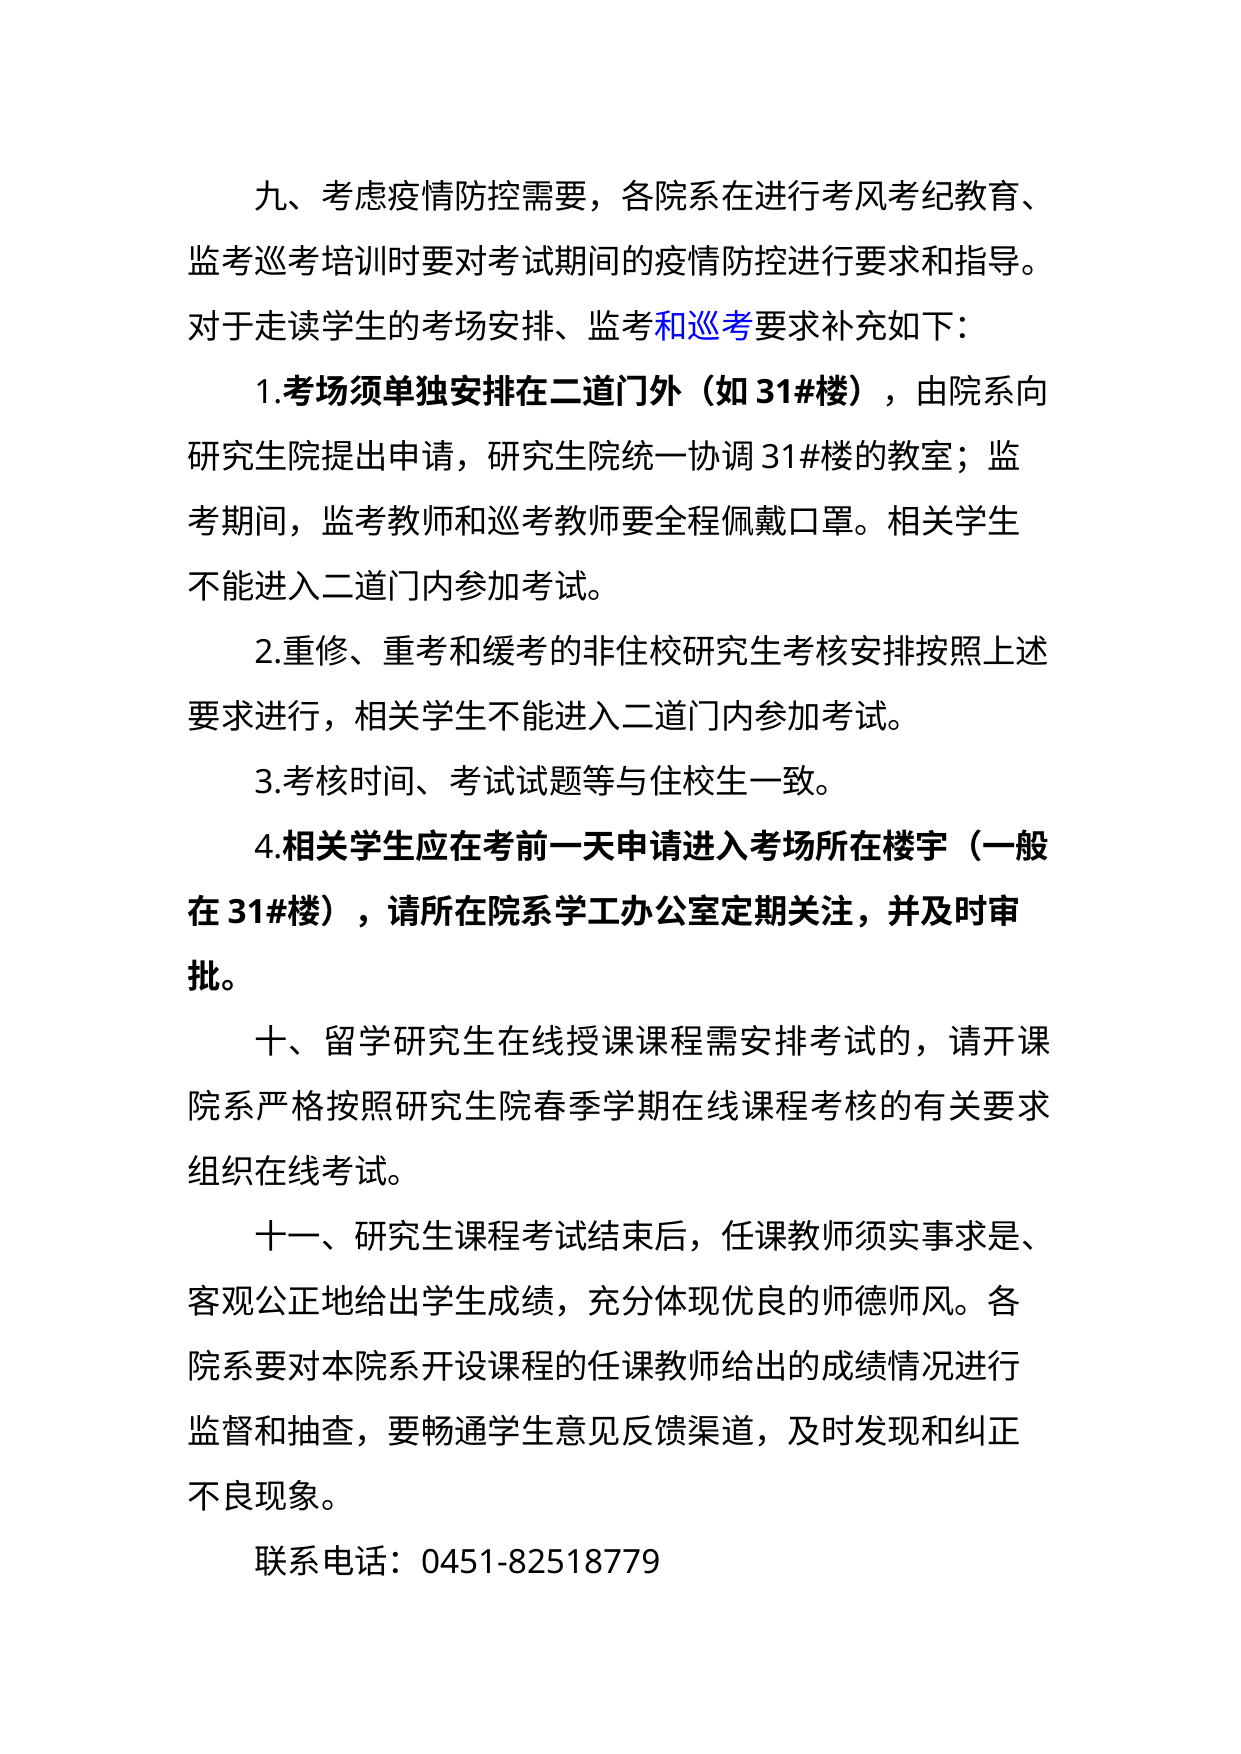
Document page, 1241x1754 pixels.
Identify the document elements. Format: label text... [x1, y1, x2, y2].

text 4.相关学生应在考前一天申请进入考场所在楼宇（一般在31#楼），请所在院系学工办公室定期关注，并及时审批。 [187, 812, 1053, 1007]
text 九、考虑疫情防控需要，各院系在进行考风考纪教育、监考巡考培训时要对考试期间的疫情防控进行要求和指导。对于走读学生的考场安排、监考和巡考要求补充如下： [187, 162, 1053, 357]
text 联系电话：0451-82518779 [187, 1527, 1053, 1592]
text 十一、研究生课程考试结束后，任课教师须实事求是、客观公正地给出学生成绩，充分体现优良的师德师风。各院系要对本院系开设课程的任课教师给出的成绩情况进行监督和抽查，要畅通学生意见反馈渠道，及时发现和纠正不良现象。 [187, 1202, 1053, 1527]
text 3.考核时间、考试试题等与住校生一致。 [187, 747, 1053, 812]
text 1.考场须单独安排在二道门外（如31#楼），由院系向研究生院提出申请，研究生院统一协调31#楼的教室；监考期间，监考教师和巡考教师要全程佩戴口罩。相关学生不能进入二道门内参加考试。 [187, 357, 1053, 617]
text 2.重修、重考和缓考的非住校研究生考核安排按照上述要求进行，相关学生不能进入二道门内参加考试。 [187, 617, 1053, 747]
text 十、留学研究生在线授课课程需安排考试的，请开课院系严格按照研究生院春季学期在线课程考核的有关要求组织在线考试。 [187, 1007, 1053, 1202]
